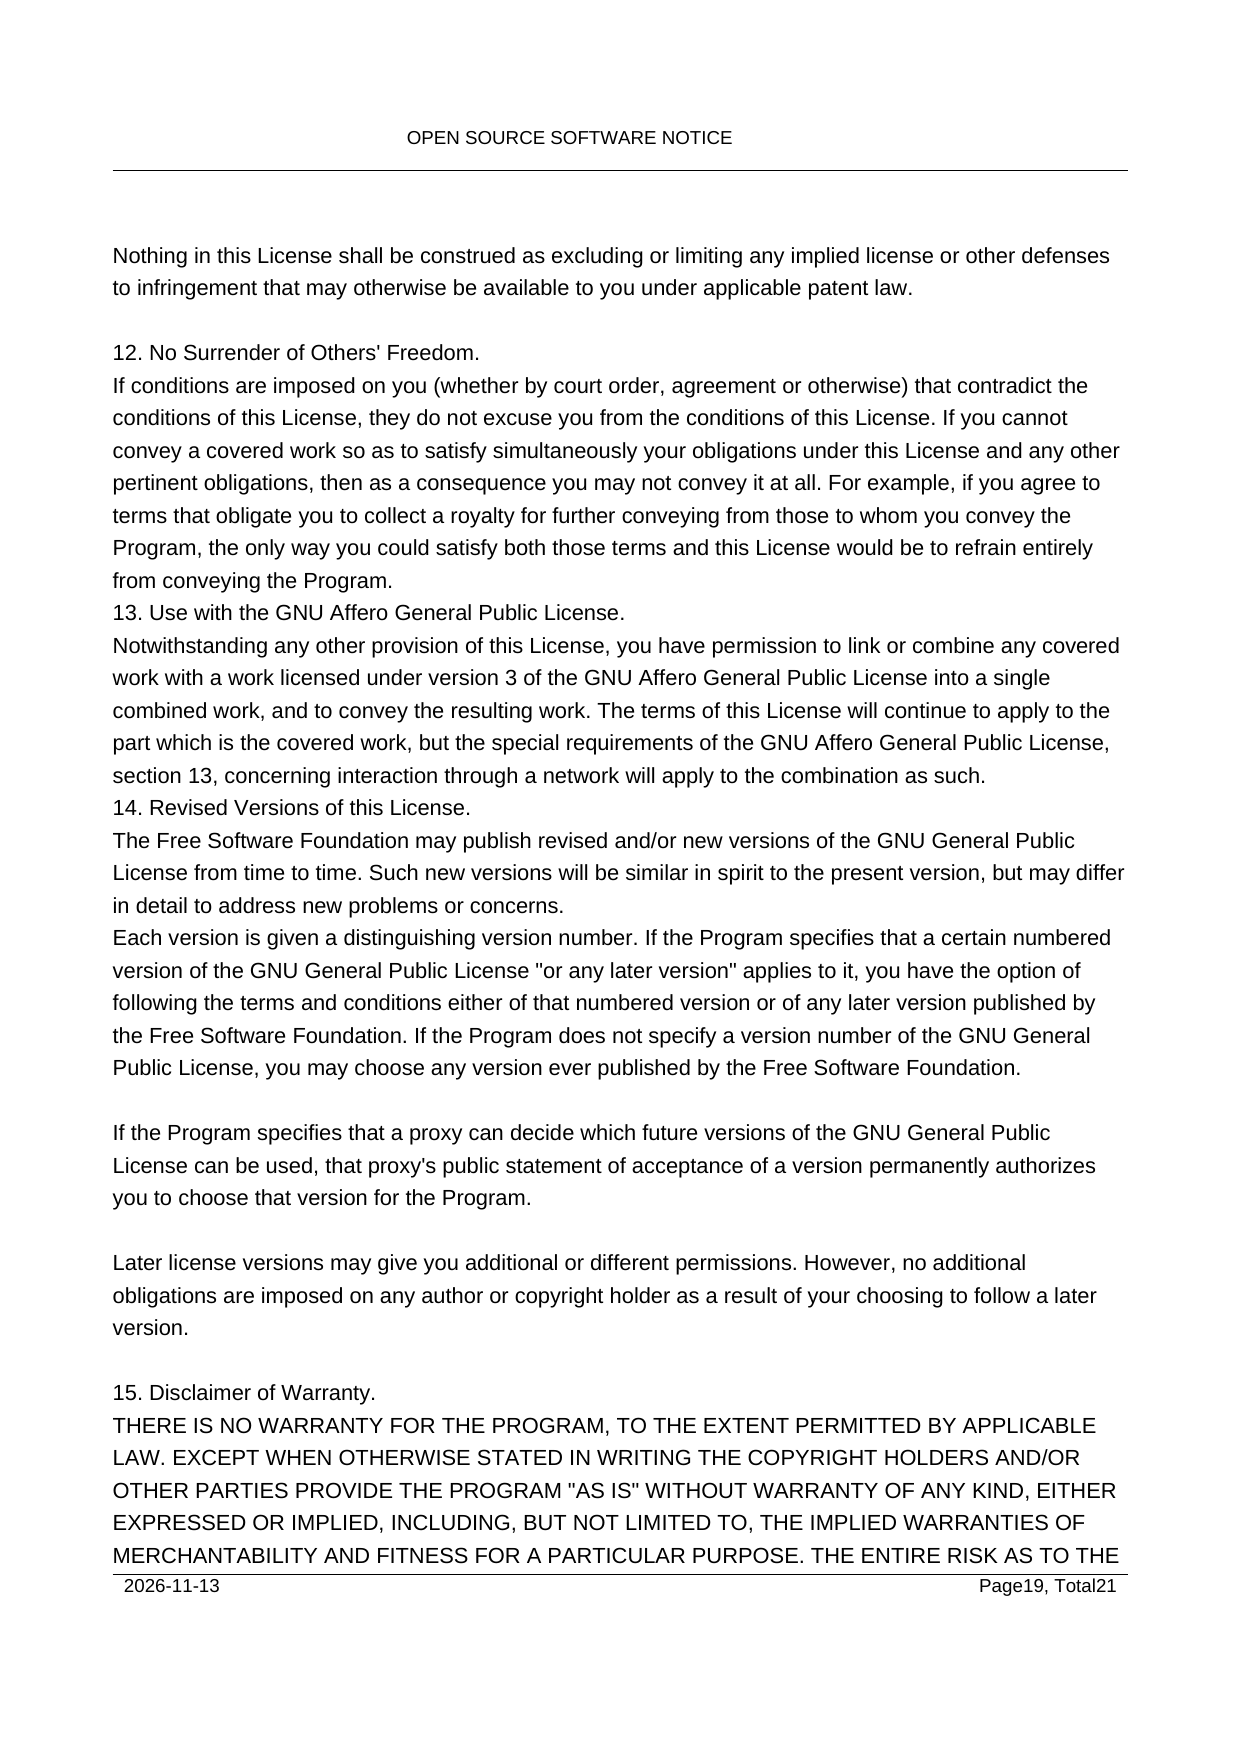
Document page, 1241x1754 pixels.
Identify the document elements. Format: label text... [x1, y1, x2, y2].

text The Free Software Foundation may publish revised and/or new versions of the GNU General Public License from time to time. Such new versions will be similar in spirit to the present version, but may differ in detail to address new problems or concerns. [112, 824, 1128, 921]
text Later license versions may give you additional or different permissions. However, no additional obligations are imposed on any author or copyright holder as a result of your choosing to follow a later version. [112, 1246, 1128, 1344]
text Notwithstanding any other provision of this License, you have permission to link or combine any covered work with a work licensed under version 3 of the GNU Affero General Public License into a single combined work, and to convey the resulting work. The terms of this License will continue to apply to the part which is the covered work, but the special requirements of the GNU Affero General Public License, section 13, concerning interaction through a network will apply to the combination as such. [112, 629, 1128, 791]
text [112, 1409, 1128, 1571]
text If conditions are imposed on you (whether by court order, agreement or otherwise) that contradict the conditions of this License, they do not excuse you from the conditions of this License. If you cannot convey a covered work so as to satisfy simultaneously your obligations under this License and any other pertinent obligations, then as a consequence you may not convey it at all. For example, if you agree to terms that obligate you to collect a royalty for further conveying from those to whom you convey the Program, the only way you could satisfy both those terms and this License would be to refrain entirely from conveying the Program. [112, 369, 1128, 596]
text 14. Revised Versions of this License. [112, 791, 1128, 824]
text 15. Disclaimer of Warranty. [112, 1376, 1128, 1409]
text Each version is given a distinguishing version number. If the Program specifies that a certain numbered version of the GNU General Public License "or any later version" applies to it, you have the option of following the terms and conditions either of that numbered version or of any later version published by the Free Software Foundation. If the Program does not specify a version number of the GNU General Public License, you may choose any version ever published by the Free Software Foundation. [112, 921, 1128, 1084]
text Nothing in this License shall be construed as excluding or limiting any implied license or other defenses to infringement that may otherwise be available to you under applicable patent law. [112, 239, 1128, 304]
text If the Program specifies that a proxy can decide which future versions of the GNU General Public License can be used, that proxy's public statement of acceptance of a version permanently authorizes you to choose that version for the Program. [112, 1116, 1128, 1214]
text 12. No Surrender of Others' Freedom. [112, 336, 1128, 369]
text 13. Use with the GNU Affero General Public License. [112, 596, 1128, 629]
